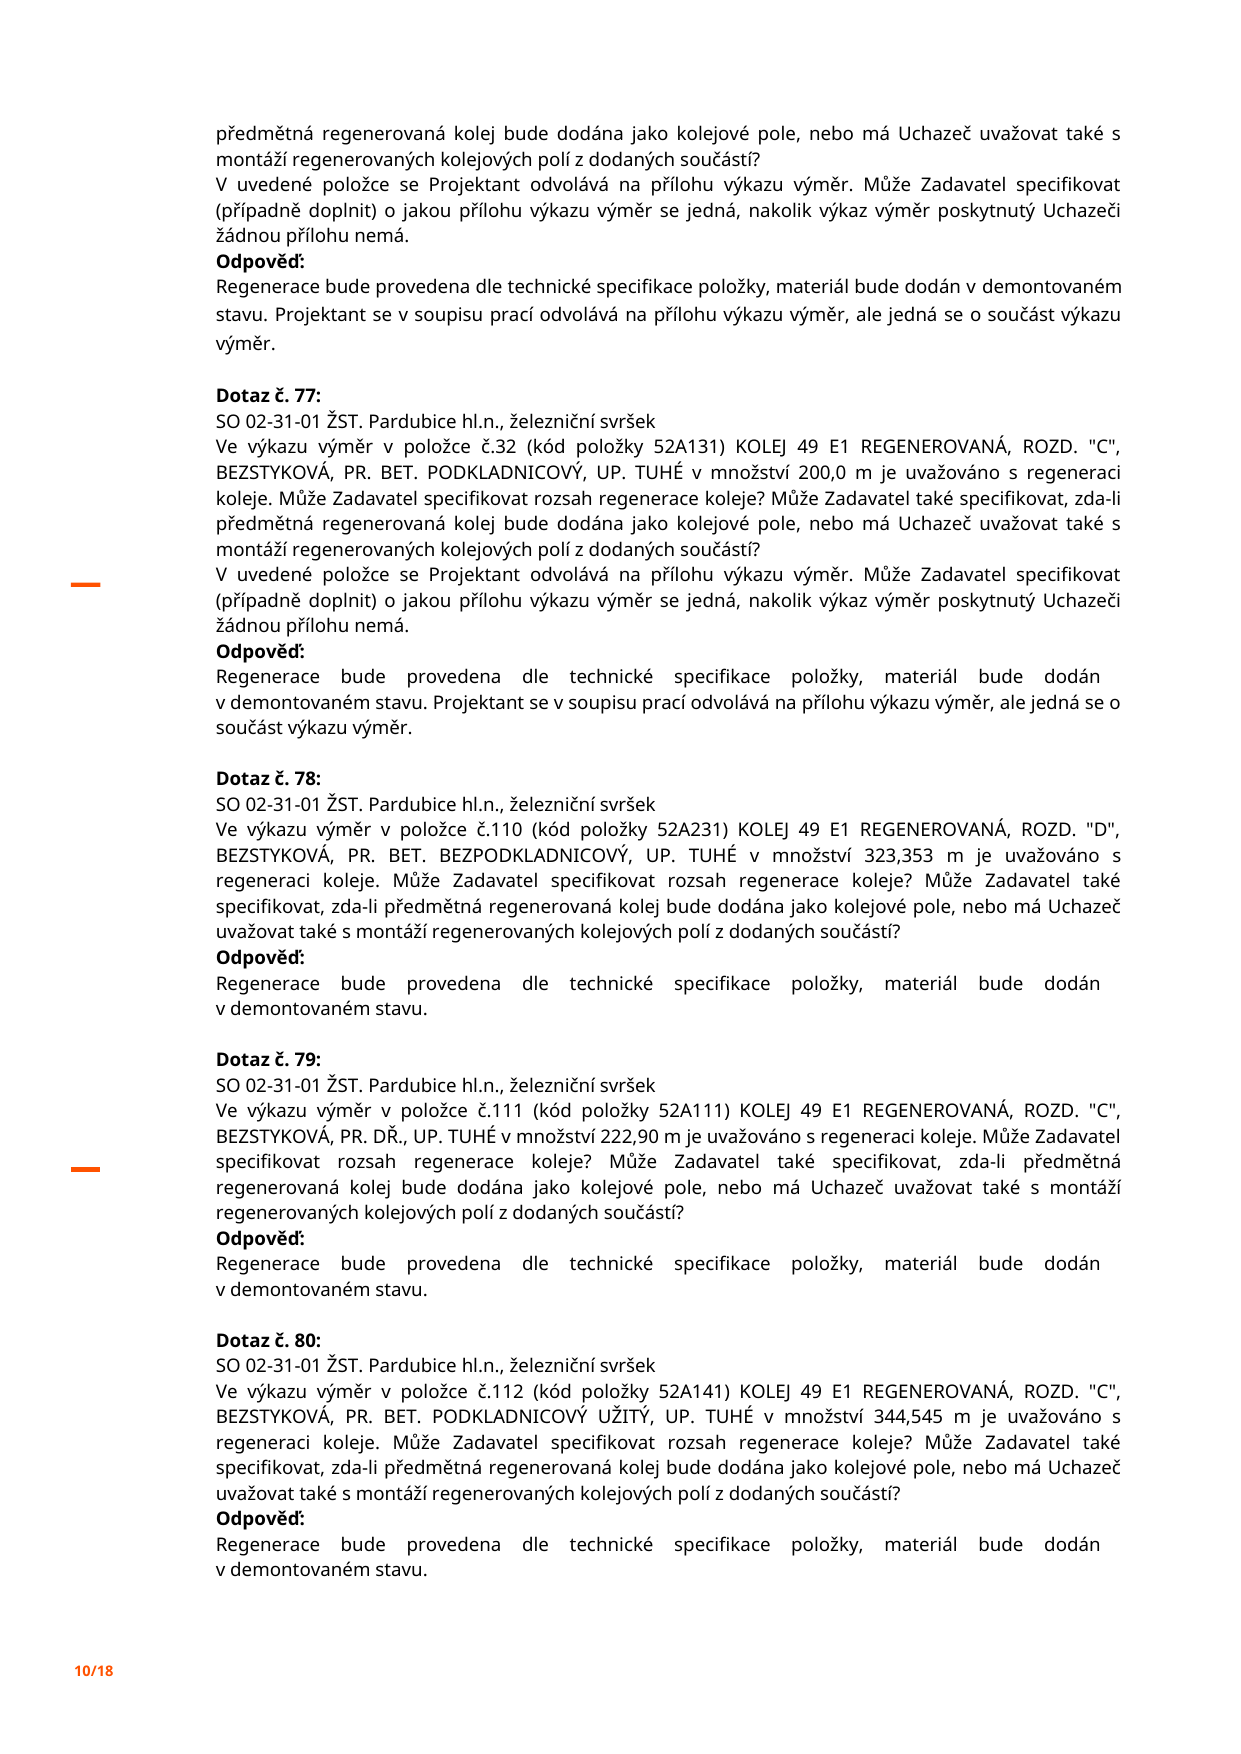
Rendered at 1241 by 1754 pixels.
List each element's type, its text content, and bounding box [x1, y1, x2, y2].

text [216, 121, 1122, 172]
text Odpověď: [216, 1225, 1122, 1251]
text SO 02-31-01 ŽST. Pardubice hl.n., železniční svršek [216, 791, 1122, 817]
text Regenerace bude provedena dle technické specifikace položky, materiál bude dodán v demontovaném stavu. Projektant se v soupisu prací odvolává na přílohu výkazu výměr, ale jedná se o součást výkazu výměr. [216, 663, 1122, 740]
text SO 02-31-01 ŽST. Pardubice hl.n., železniční svršek [216, 1353, 1122, 1378]
text SO 02-31-01 ŽST. Pardubice hl.n., železniční svršek [216, 408, 1122, 434]
text Odpověď: [216, 248, 1122, 274]
text Dotaz č. 77: [216, 383, 1122, 408]
text Odpověď: [216, 638, 1122, 663]
text Dotaz č. 80: [216, 1327, 1122, 1353]
text Ve výkazu výměr v položce č.32 (kód položky 52A131) KOLEJ 49 E1 REGENEROVANÁ, ROZD. "C", BEZSTYKOVÁ, PR. BET. PODKLADNICOVÝ, UP. TUHÉ v množství 200,0 m je uvažováno s regeneraci koleje. Může Zadavatel specifikovat rozsah regenerace koleje? Může Zadavatel také specifikovat, zda-li předmětná regenerovaná kolej bude dodána jako kolejové pole, nebo má Uchazeč uvažovat také s montáží regenerovaných kolejových polí z dodaných součástí? [216, 434, 1122, 561]
text Odpověď: [216, 944, 1122, 970]
text Odpověď: [216, 1506, 1122, 1531]
text Regenerace bude provedena dle technické specifikace položky, materiál bude dodán v demontovaném stavu. [216, 1531, 1122, 1582]
text Dotaz č. 79: [216, 1046, 1122, 1072]
text Regenerace bude provedena dle technické specifikace položky, materiál bude dodán v demontovaném stavu. Projektant se v soupisu prací odvolává na přílohu výkazu výměr, ale jedná se o součást výkazu výměr. [216, 274, 1122, 355]
text Regenerace bude provedena dle technické specifikace položky, materiál bude dodán v demontovaném stavu. [216, 1251, 1122, 1302]
text Ve výkazu výměr v položce č.112 (kód položky 52A141) KOLEJ 49 E1 REGENEROVANÁ, ROZD. "C", BEZSTYKOVÁ, PR. BET. PODKLADNICOVÝ UŽITÝ, UP. TUHÉ v množství 344,545 m je uvažováno s regeneraci koleje. Může Zadavatel specifikovat rozsah regenerace koleje? Může Zadavatel také specifikovat, zda-li předmětná regenerovaná kolej bude dodána jako kolejové pole, nebo má Uchazeč uvažovat také s montáží regenerovaných kolejových polí z dodaných součástí? [216, 1378, 1122, 1506]
text Ve výkazu výměr v položce č.111 (kód položky 52A111) KOLEJ 49 E1 REGENEROVANÁ, ROZD. "C", BEZSTYKOVÁ, PR. DŘ., UP. TUHÉ v množství 222,90 m je uvažováno s regeneraci koleje. Může Zadavatel specifikovat rozsah regenerace koleje? Může Zadavatel také specifikovat, zda-li předmětná regenerovaná kolej bude dodána jako kolejové pole, nebo má Uchazeč uvažovat také s montáží regenerovaných kolejových polí z dodaných součástí? [216, 1097, 1122, 1225]
text Dotaz č. 78: [216, 740, 1122, 791]
text Ve výkazu výměr v položce č.110 (kód položky 52A231) KOLEJ 49 E1 REGENEROVANÁ, ROZD. "D", BEZSTYKOVÁ, PR. BET. BEZPODKLADNICOVÝ, UP. TUHÉ v množství 323,353 m je uvažováno s regeneraci koleje. Může Zadavatel specifikovat rozsah regenerace koleje? Může Zadavatel také specifikovat, zda-li předmětná regenerovaná kolej bude dodána jako kolejové pole, nebo má Uchazeč uvažovat také s montáží regenerovaných kolejových polí z dodaných součástí? [216, 817, 1122, 944]
text Regenerace bude provedena dle technické specifikace položky, materiál bude dodán v demontovaném stavu. [216, 970, 1122, 1021]
text SO 02-31-01 ŽST. Pardubice hl.n., železniční svršek [216, 1072, 1122, 1097]
